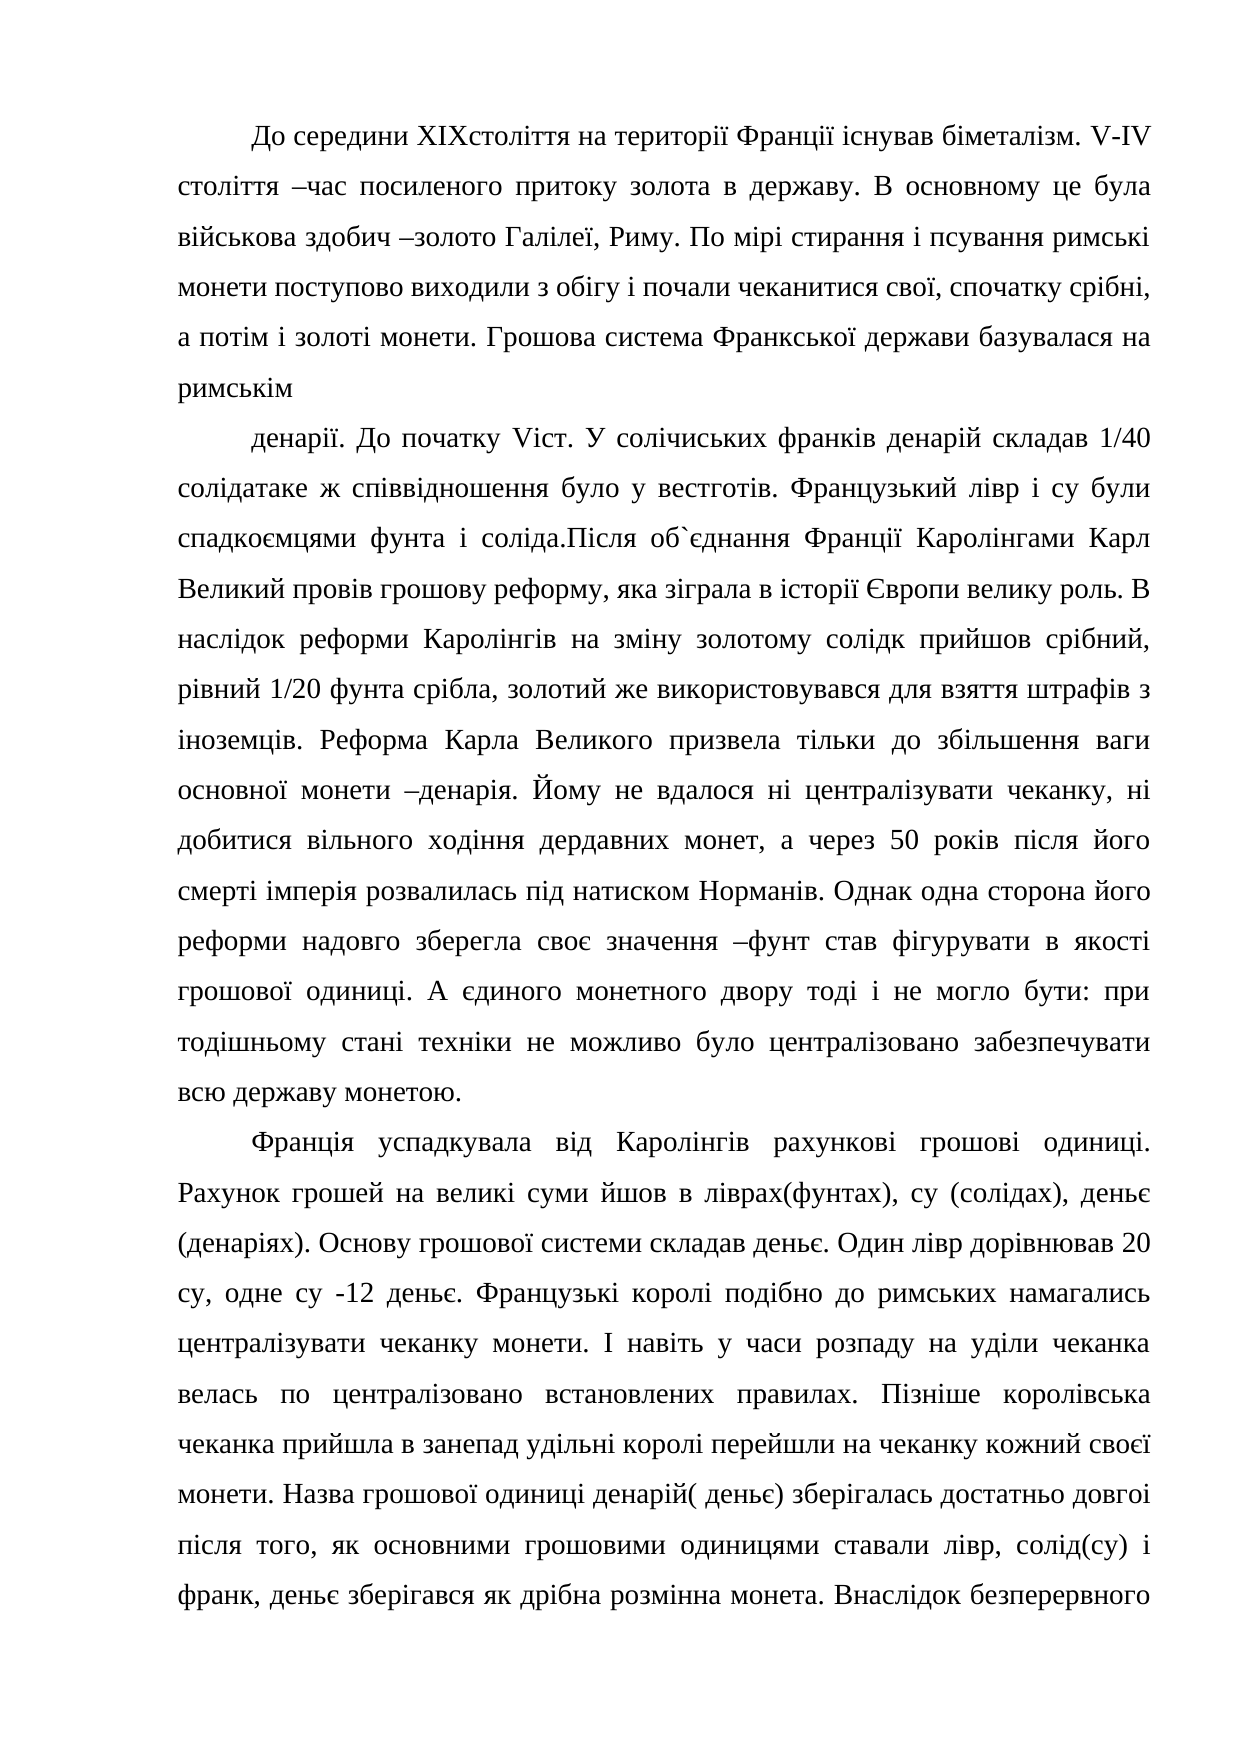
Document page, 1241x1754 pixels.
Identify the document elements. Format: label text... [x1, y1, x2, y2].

text До середини XIXстоліття на території Франції існував біметалізм. V-IV століття –час посиленого притоку золота в державу. В основному це була військова здобич –золото Галілеї, Риму. По мірі стирання і псування римські монети поступово виходили з обігу і почали чеканитися свої, спочатку срібні, а потім і золоті монети. Грошова система Франкської держави базувалася на римськім [177, 118, 1152, 403]
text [177, 1124, 1152, 1611]
text денарії. До початку Viст. У солічиських франків денарій складав 1/40 солідатаке ж співвідношення було у вестготів. Французький лівр і су були спадкоємцями фунта і соліда.Після об`єднання Франції Каролінгами Карл Великий провів грошову реформу, яка зіграла в історії Європи велику роль. В наслідок реформи Каролінгів на зміну золотому солідк прийшов срібний, рівний 1/20 фунта срібла, золотий же використовувався для взяття штрафів з іноземців. Реформа Карла Великого призвела тільки до збільшення ваги основної монети –денарія. Йому не вдалося ні централізувати чеканку, ні добитися вільного ходіння дердавних монет, а через 50 років після його смерті імперія розвалилась під натиском Норманів. Однак одна сторона його реформи надовго зберегла своє значення –фунт став фігурувати в якості грошової одиниці. А єдиного монетного двору тоді і не могло бути: при тодішньому стані техніки не можливо було централізовано забезпечувати всю державу монетою. [177, 420, 1152, 1108]
